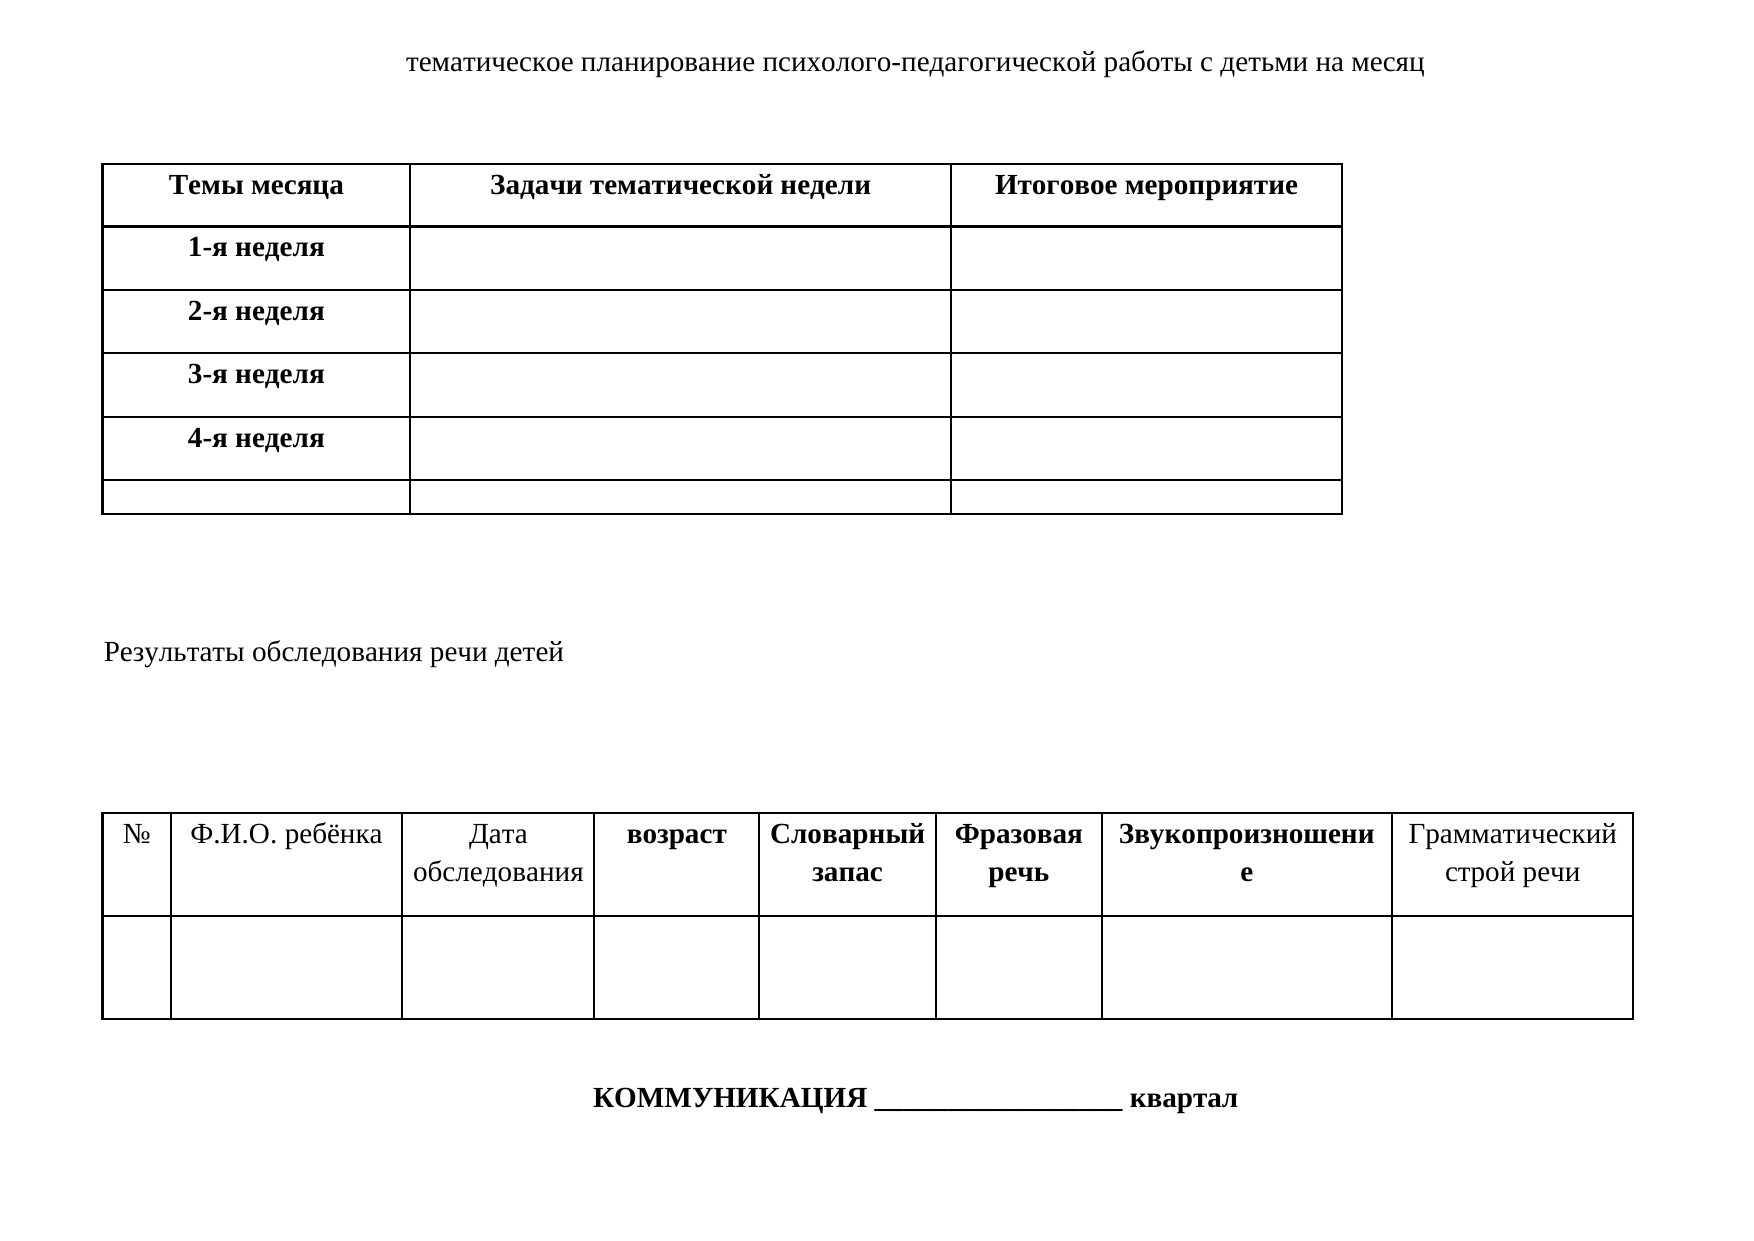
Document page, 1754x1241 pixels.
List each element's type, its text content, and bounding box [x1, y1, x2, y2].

table_cell 4-я неделя [104, 418, 409, 479]
table_cell [104, 917, 170, 1018]
table_cell [952, 354, 1341, 416]
table_cell [172, 917, 401, 1018]
table_header № [104, 814, 170, 915]
text Результаты обследования речи детей [103, 634, 1728, 667]
table_cell [411, 291, 950, 352]
table_header Грамматический строй речи [1393, 814, 1632, 915]
table_cell [411, 354, 950, 416]
table_header Словарный запас [760, 814, 935, 915]
table_header Ф.И.О. ребёнка [172, 814, 401, 915]
table_cell 2-я неделя [104, 291, 409, 352]
table_cell [952, 481, 1341, 513]
table_cell [1393, 917, 1632, 1018]
table_cell [403, 917, 593, 1018]
table_cell [952, 228, 1341, 289]
text КОММУНИКАЦИЯ _________________ квартал [103, 1080, 1728, 1113]
table_cell [411, 481, 950, 513]
table_cell [595, 917, 758, 1018]
table_cell [760, 917, 935, 1018]
table_cell [104, 481, 409, 513]
table_cell [411, 418, 950, 479]
table_header Итоговое мероприятие [952, 165, 1341, 225]
table_cell [937, 917, 1101, 1018]
table_cell [411, 228, 950, 289]
table_cell [1103, 917, 1391, 1018]
table_cell [952, 418, 1341, 479]
table_header Темы месяца [104, 165, 409, 225]
table_header возраст [595, 814, 758, 915]
table_cell 1-я неделя [104, 228, 409, 289]
table_cell [952, 291, 1341, 352]
table_header Задачи тематической недели [411, 165, 950, 225]
table_cell 3-я неделя [104, 354, 409, 416]
text тематическое планирование психолого-педагогической работы с детьми на месяц [103, 44, 1728, 78]
table_header Фразовая речь [937, 814, 1101, 915]
table_header Звукопроизношение [1103, 814, 1391, 915]
table_header Дата обследования [403, 814, 593, 915]
